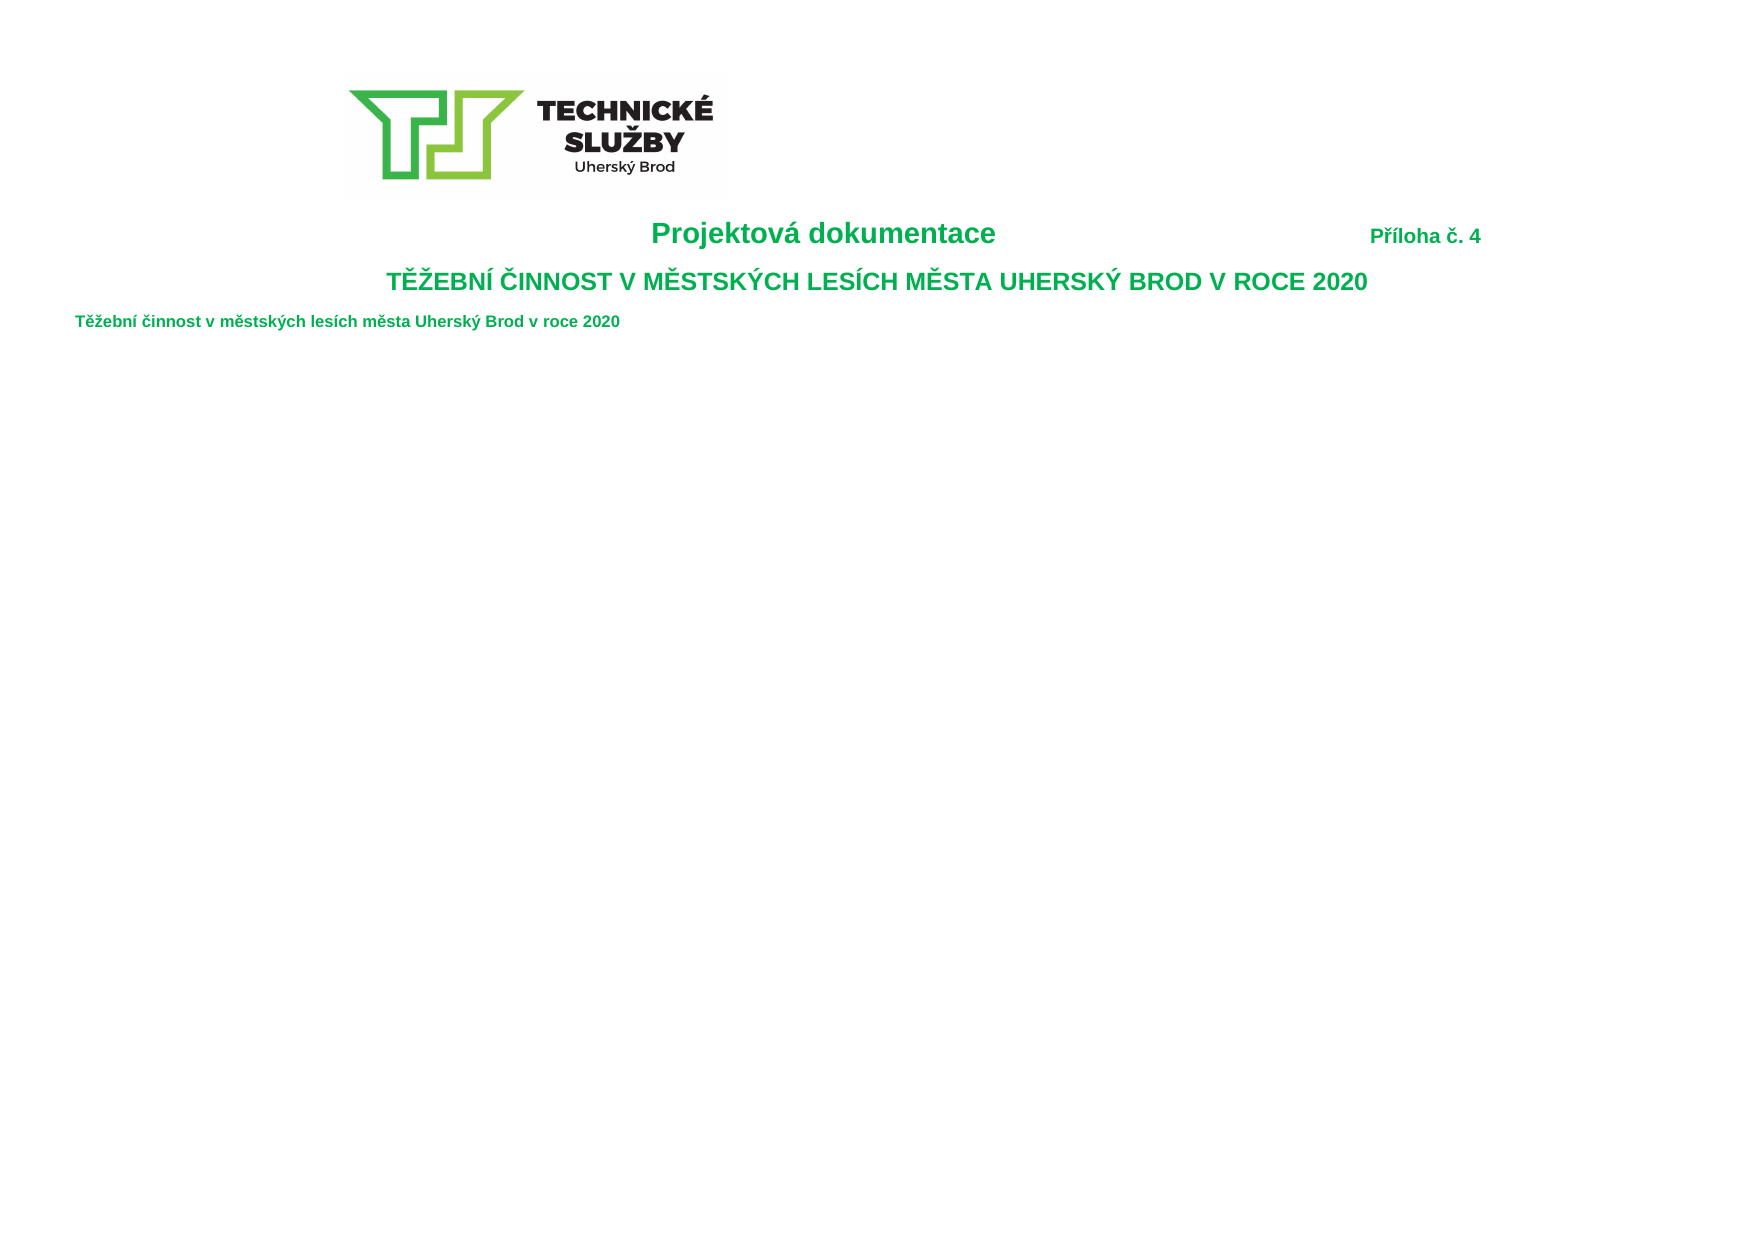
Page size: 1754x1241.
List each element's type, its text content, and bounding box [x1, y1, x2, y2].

picture [343, 73, 728, 200]
text Těžební činnost v městských lesích města Uherský Brod v roce 2020 [75, 312, 1679, 331]
